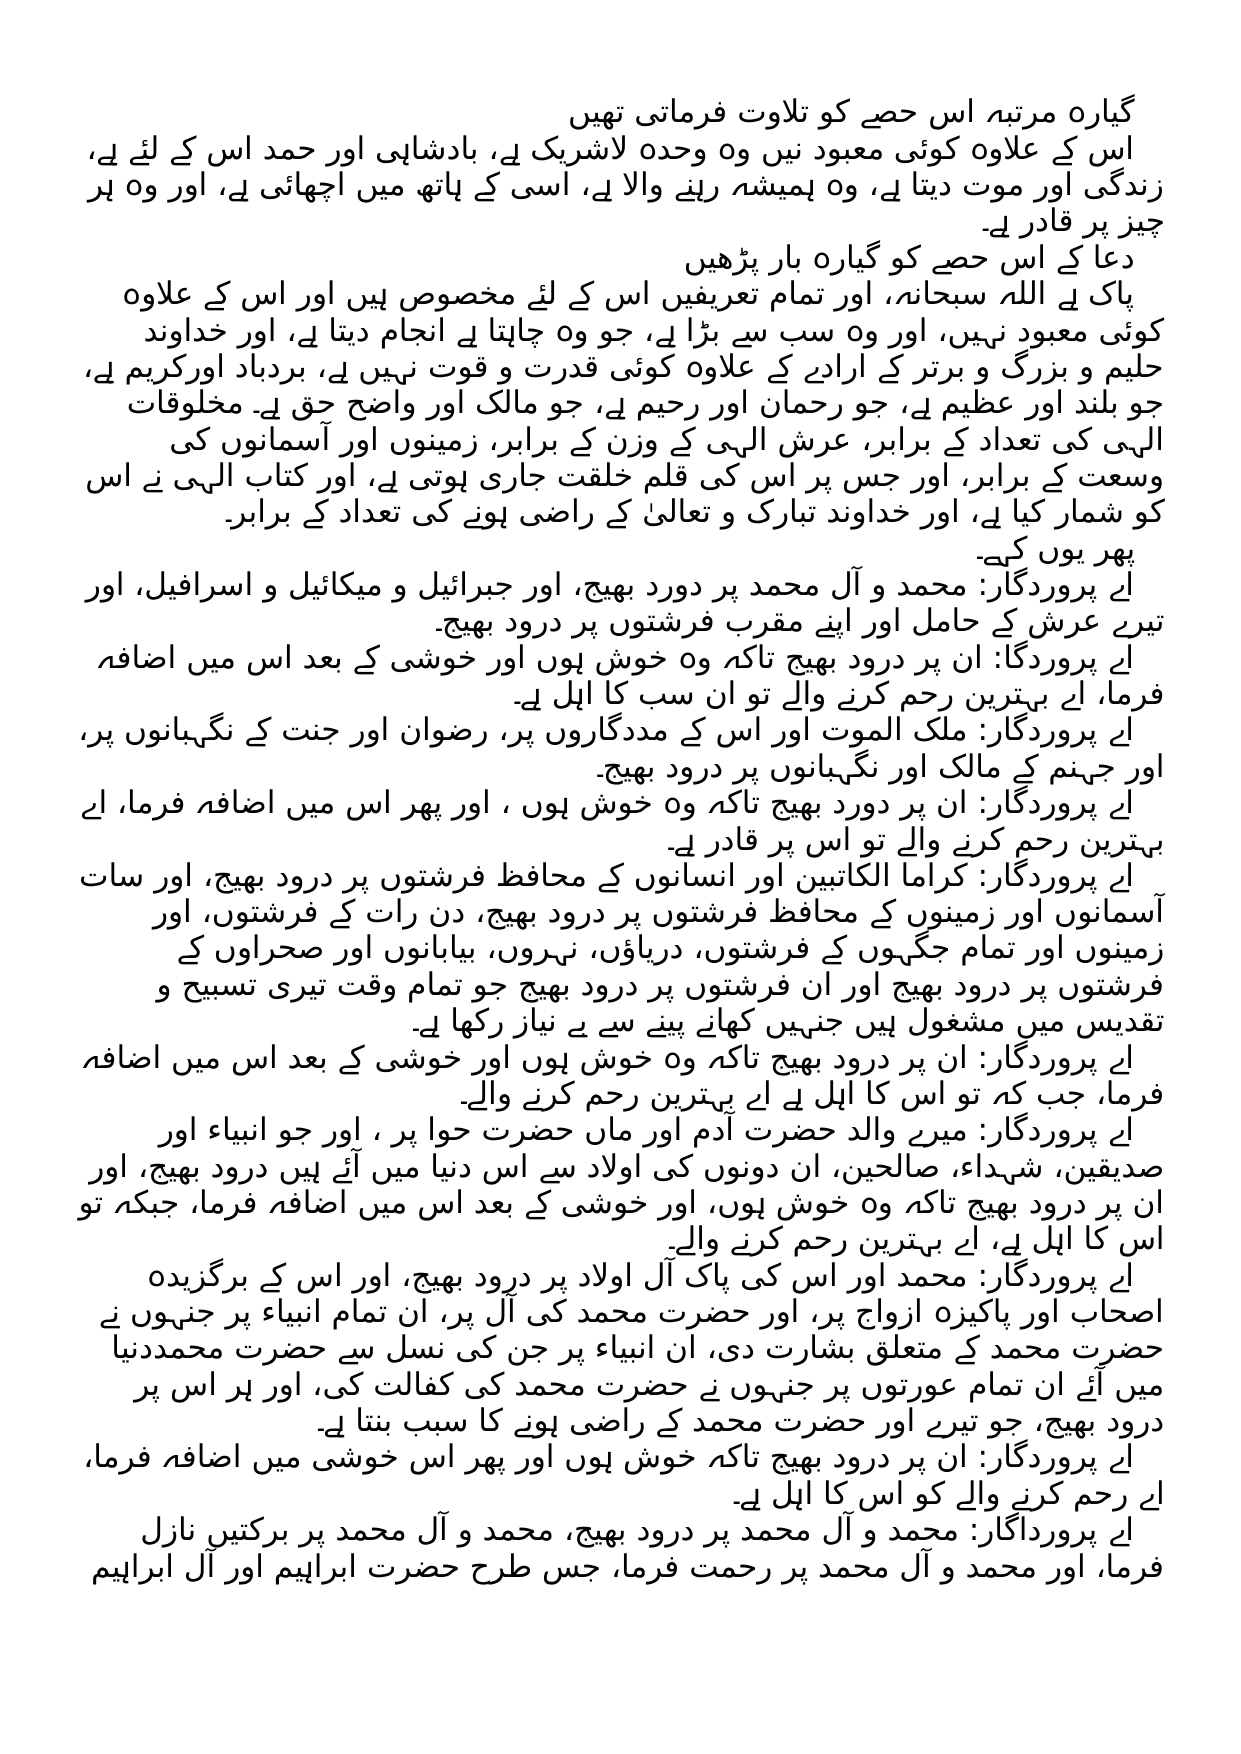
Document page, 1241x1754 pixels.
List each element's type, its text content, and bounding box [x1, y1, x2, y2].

text اے پروردگار: محمد و آل محمد پر دورد بھیج، اور جبرائیل و میکائیل و اسرافیل، اور تیرے عرش کے حامل اور اپنے مقرب فرشتوں پر درود بھیج۔ [75, 566, 1165, 639]
text اے پروردگار: ان پر دورد بھیج تاکہ وہ خوش ہوں ، اور پھر اس میں اضافہ فرما، اے بہترین رحم کرنے والے تو اس پر قادر ہے۔ [75, 784, 1165, 857]
text دعا کے اس حصے کو گیارہ بار پڑھیں [75, 239, 1165, 276]
text اے پروردگار: محمد اور اس کی پاک آل اولاد پر درود بھیج، اور اس کے برگزیدہ اصحاب اور پاکیزہ ازواج پر، اور حضرت محمد کی آل پر، ان تمام انبیاء پر جنہوں نے حضرت محمد کے متعلق بشارت دی، ان انبیاء پر جن کی نسل سے حضرت محمددنیا میں آئے ان تمام عورتوں پر جنہوں نے حضرت محمد کی کفالت کی، اور ہر اس پر درود بھیج، جو تیرے اور حضرت محمد کے راضی ہونے کا سبب بنتا ہے۔ [75, 1257, 1165, 1439]
text اے پروردگار: ان پر درود بھیج تاکہ وہ خوش ہوں اور خوشی کے بعد اس میں اضافہ فرما، جب کہ تو اس کا اہل ہے اے بہترین رحم کرنے والے۔ [75, 1039, 1165, 1112]
text اے پروردگار: ان پر درود بھیج تاکہ خوش ہوں اور پھر اس خوشی میں اضافہ فرما، اے رحم کرنے والے کو اس کا اہل ہے۔ [75, 1439, 1165, 1512]
text اے پروردگار: کراما الکاتبین اور انسانوں کے محافظ فرشتوں پر درود بھیج، اور سات آسمانوں اور زمینوں کے محافظ فرشتوں پر درود بھیج، دن رات کے فرشتوں، اور زمینوں اور تمام جگہوں کے فرشتوں، دریاؤں، نہروں، بیابانوں اور صحراوں کے فرشتوں پر درود بھیج اور ان فرشتوں پر درود بھیج جو تمام وقت تیری تسبیح و تقدیس میں مشغول ہیں جنہیں کھانے پینے سے بے نیاز رکھا ہے۔ [75, 857, 1165, 1039]
text پھر یوں کہے۔ [75, 530, 1165, 566]
text اے پروردگار: میرے والد حضرت آدم اور ماں حضرت حوا پر ، اور جو انبیاء اور صدیقین، شہداء، صالحین، ان دونوں کی اولاد سے اس دنیا میں آئے ہیں درود بھیج، اور ان پر درود بھیج تاکہ وہ خوش ہوں، اور خوشی کے بعد اس میں اضافہ فرما، جبکہ تو اس کا اہل ہے، اے بہترین رحم کرنے والے۔ [75, 1112, 1165, 1257]
text اے پروردگا: ان پر درود بھیج تاکہ وہ خوش ہوں اور خوشی کے بعد اس میں اضافہ فرما، اے بہترین رحم کرنے والے تو ان سب کا اہل ہے۔ [75, 639, 1165, 712]
text پاک ہے اللہ سبحانہ، اور تمام تعریفیں اس کے لئے مخصوص ہیں اور اس کے علاوہ کوئی معبود نہیں، اور وہ سب سے بڑا ہے، جو وہ چاہتا ہے انجام دیتا ہے، اور خداوند حلیم و بزرگ و برتر کے ارادے کے علاوہ کوئی قدرت و قوت نہیں ہے، بردباد اورکریم ہے، جو بلند اور عظیم ہے، جو رحمان اور رحیم ہے، جو مالک اور واضح حق ہے۔ مخلوقات الہی کی تعداد کے برابر، عرش الہی کے وزن کے برابر، زمینوں اور آسمانوں کی وسعت کے برابر، اور جس پر اس کی قلم خلقت جاری ہوتی ہے، اور کتاب الہی نے اس کو شمار کیا ہے، اور خداوند تبارک و تعالیٰ کے راضی ہونے کی تعداد کے برابر۔ [75, 276, 1165, 530]
text اے پروردگار: ملک الموت اور اس کے مددگاروں پر، رضوان اور جنت کے نگہبانوں پر، اور جہنم کے مالک اور نگہبانوں پر درود بھیج۔ [75, 712, 1165, 784]
text اس کے علاوہ کوئی معبود نیں وہ وحدہ لاشریک ہے، بادشاہی اور حمد اس کے لئے ہے، زندگی اور موت دیتا ہے، وہ ہمیشہ رہنے والا ہے، اسی کے ہاتھ میں اچھائی ہے، اور وہ ہر چیز پر قادر ہے۔ [75, 130, 1165, 239]
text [75, 1512, 1165, 1584]
text گیارہ مرتبہ اس حصے کو تلاوت فرماتی تھیں [75, 94, 1165, 130]
